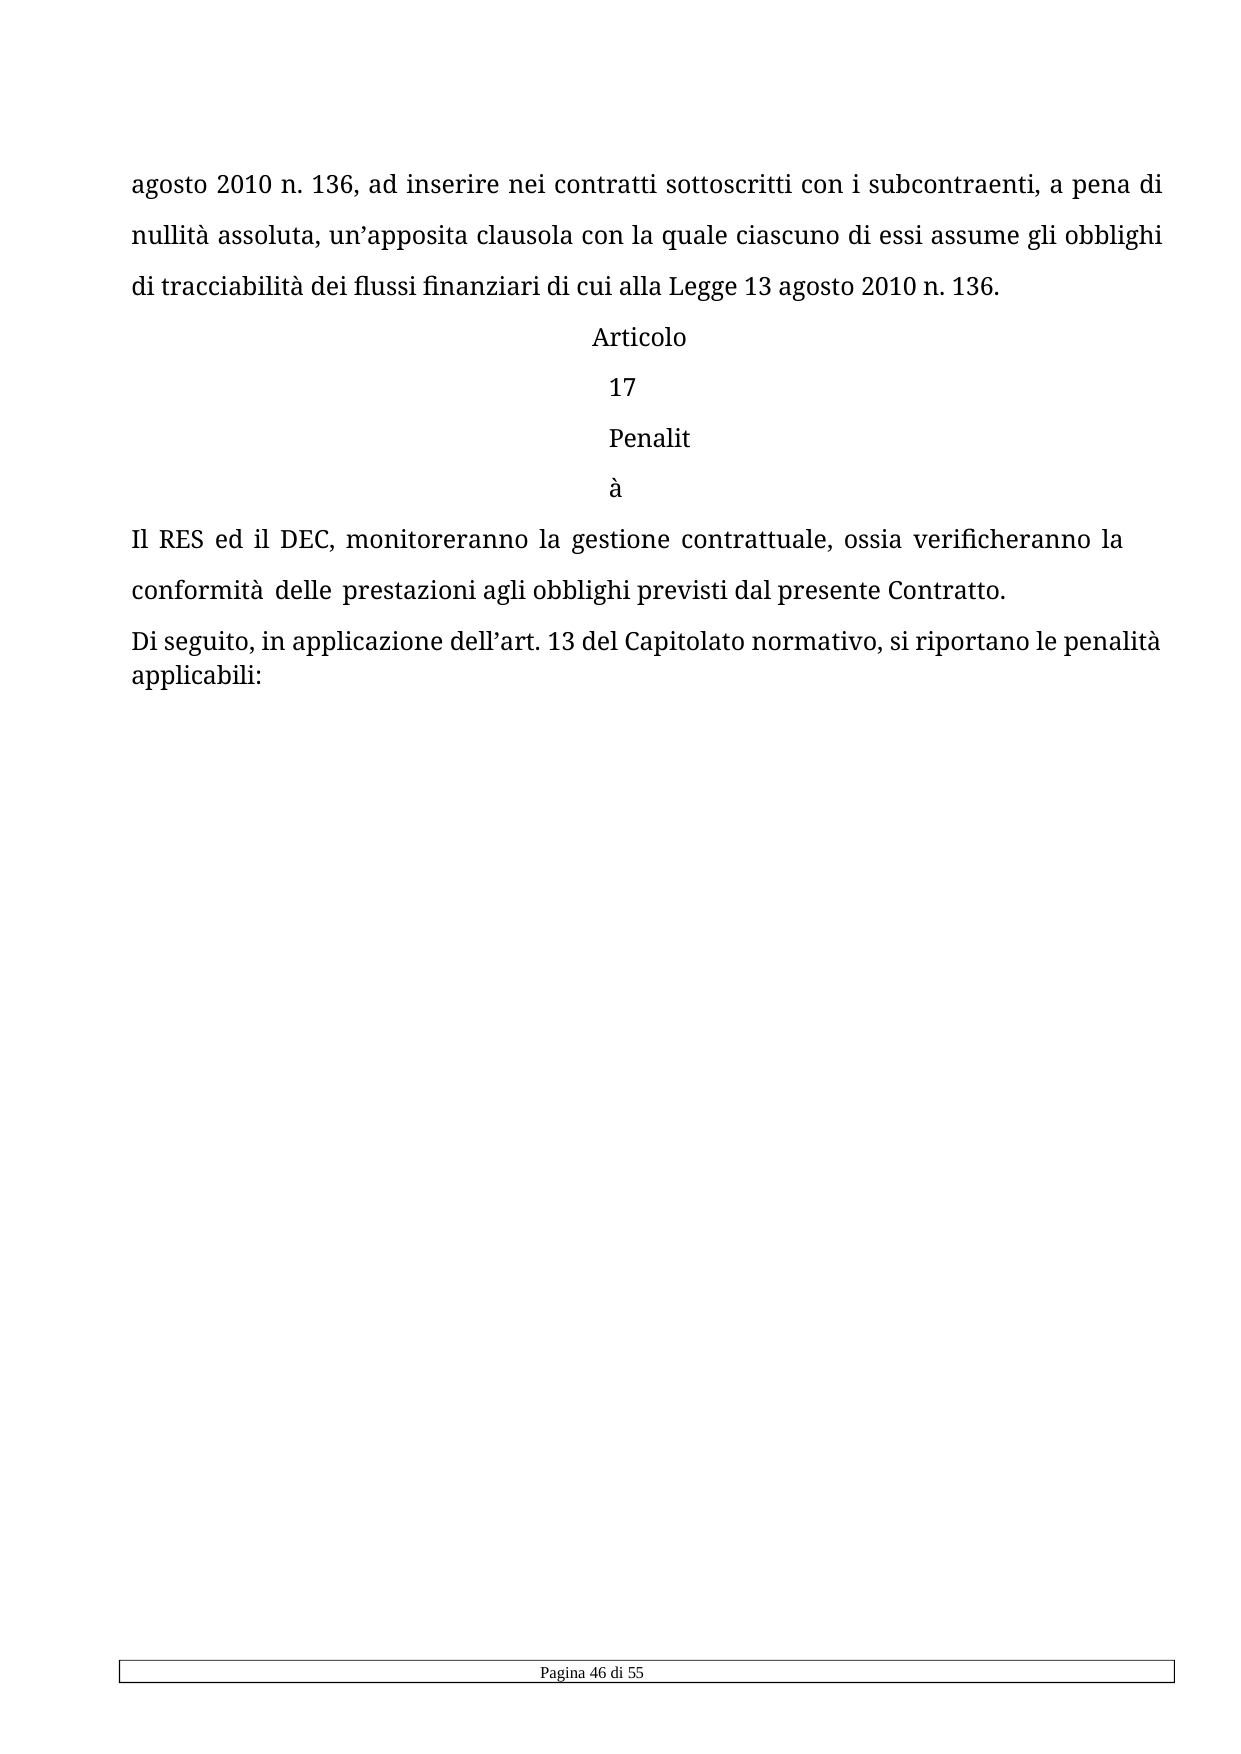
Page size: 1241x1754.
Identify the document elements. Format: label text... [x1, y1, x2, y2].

text Articolo 17 Penalità [592, 320, 703, 505]
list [131, 167, 1163, 303]
text Di seguito, in applicazione dell’art. 13 del Capitolato normativo, si riportano le penalità applicabili: [131, 624, 1186, 692]
text Il RES ed il DEC, monitoreranno la gestione contrattuale, ossia verificheranno la conformità delle prestazioni agli obblighi previsti dal presente Contratto. [131, 521, 1186, 607]
